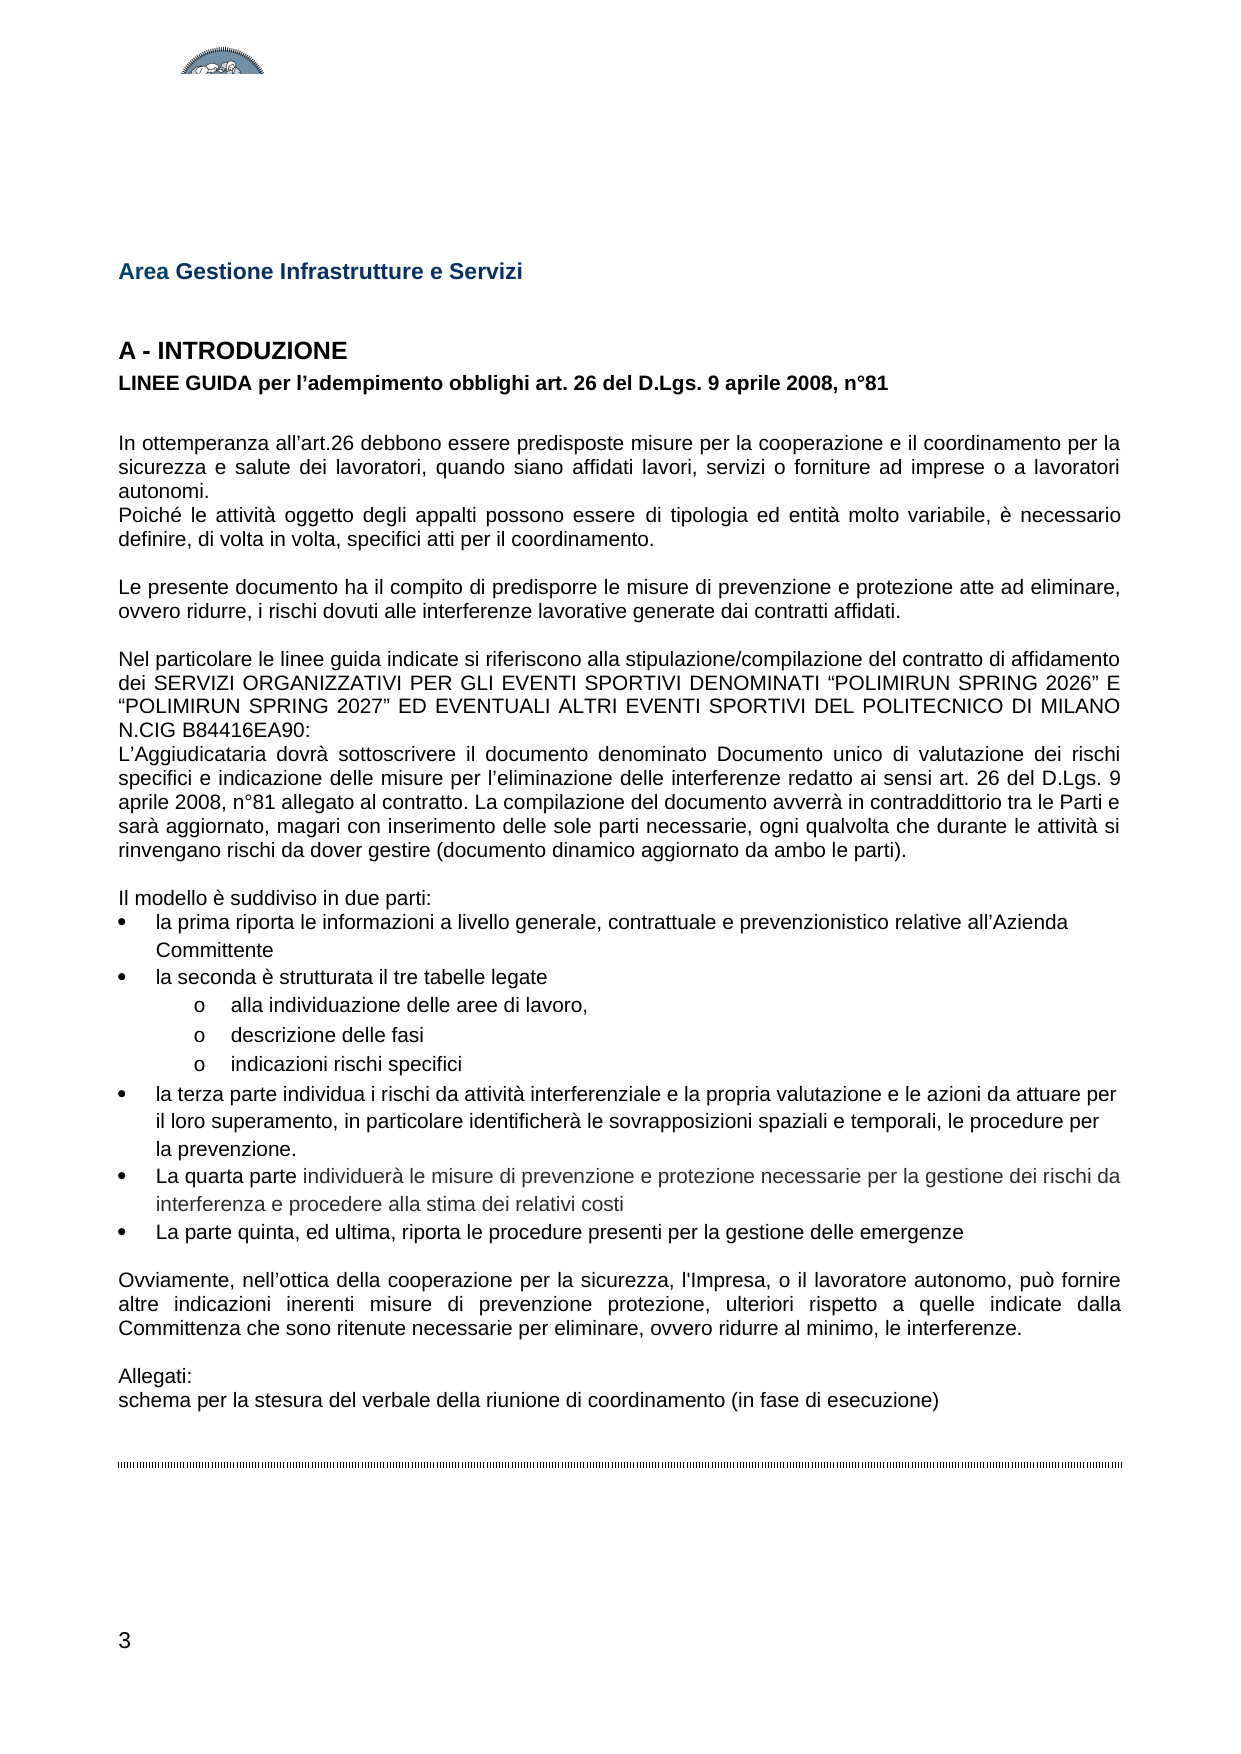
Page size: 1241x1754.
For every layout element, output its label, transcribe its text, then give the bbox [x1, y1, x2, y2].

text Nel particolare le linee guida indicate si riferiscono alla stipulazione/compilazione del contratto di affidamento dei SERVIZI ORGANIZZATIVI PER GLI EVENTI SPORTIVI DENOMINATI “POLIMIRUN SPRING 2026” E “POLIMIRUN SPRING 2027” ED EVENTUALI ALTRI EVENTI SPORTIVI DEL POLITECNICO DI MILANO N.CIG B84416EA90: [118, 646, 1122, 742]
text Poiché le attività oggetto degli appalti possono essere di tipologia ed entità molto variabile, è necessario definire, di volta in volta, specifici atti per il coordinamento. [118, 503, 1122, 551]
list descrizione delle fasi [193, 1022, 1122, 1048]
picture [119, 47, 326, 74]
text LINEE GUIDA per l’adempimento obblighi art. 26 del D.Lgs. 9 aprile 2008, n°81 [118, 371, 1122, 395]
text schema per la stesura del verbale della riunione di coordinamento (in fase di esecuzione) [118, 1388, 1122, 1412]
list la seconda è strutturata il tre tabelle legate [118, 965, 1122, 989]
list alla individuazione delle aree di lavoro, [193, 993, 1122, 1018]
text L’Aggiudicataria dovrà sottoscrivere il documento denominato Documento unico di valutazione dei rischi specifici e indicazione delle misure per l’eliminazione delle interferenze redatto ai sensi art. 26 del D.Lgs. 9 aprile 2008, n°81 allegato al contratto. La compilazione del documento avverrà in contraddittorio tra le Parti e sarà aggiornato, magari con inserimento delle sole parti necessarie, ogni qualvolta che durante le attività si rinvengano rischi da dover gestire (documento dinamico aggiornato da ambo le parti). [118, 742, 1122, 862]
list la prima riporta le informazioni a livello generale, contrattuale e prevenzionistico relative all’Azienda Committente [118, 910, 1122, 962]
text Il modello è suddiviso in due parti: [118, 886, 1122, 910]
list La parte quinta, ed ultima, riporta le procedure presenti per la gestione delle emergenze [118, 1219, 1122, 1243]
text Allegati: [118, 1364, 1122, 1388]
text Le presente documento ha il compito di predisporre le misure di prevenzione e protezione atte ad eliminare, ovvero ridurre, i rischi dovuti alle interferenze lavorative generate dai contratti affidati. [118, 574, 1122, 622]
text Ovviamente, nell’ottica della cooperazione per la sicurezza, l'Impresa, o il lavoratore autonomo, può fornire altre indicazioni inerenti misure di prevenzione protezione, ulteriori rispetto a quelle indicate dalla Committenza che sono ritenute necessarie per eliminare, ovvero ridurre al minimo, le interferenze. [118, 1268, 1122, 1340]
text In ottemperanza all’art.26 debbono essere predisposte misure per la cooperazione e il coordinamento per la sicurezza e salute dei lavoratori, quando siano affidati lavori, servizi o forniture ad imprese o a lavoratori autonomi. [118, 431, 1122, 503]
list la terza parte individua i rischi da attività interferenziale e la propria valutazione e le azioni da attuare per il loro superamento, in particolare identificherà le sovrapposizioni spaziali e temporali, le procedure per la prevenzione. [118, 1082, 1122, 1161]
list indicazioni rischi specifici [193, 1052, 1122, 1078]
list La quarta parte individuerà le misure di prevenzione e protezione necessarie per la gestione dei rischi da interferenza e procedere alla stima dei relativi costi [118, 1164, 1122, 1216]
text A - INTRODUZIONE [118, 336, 1122, 365]
